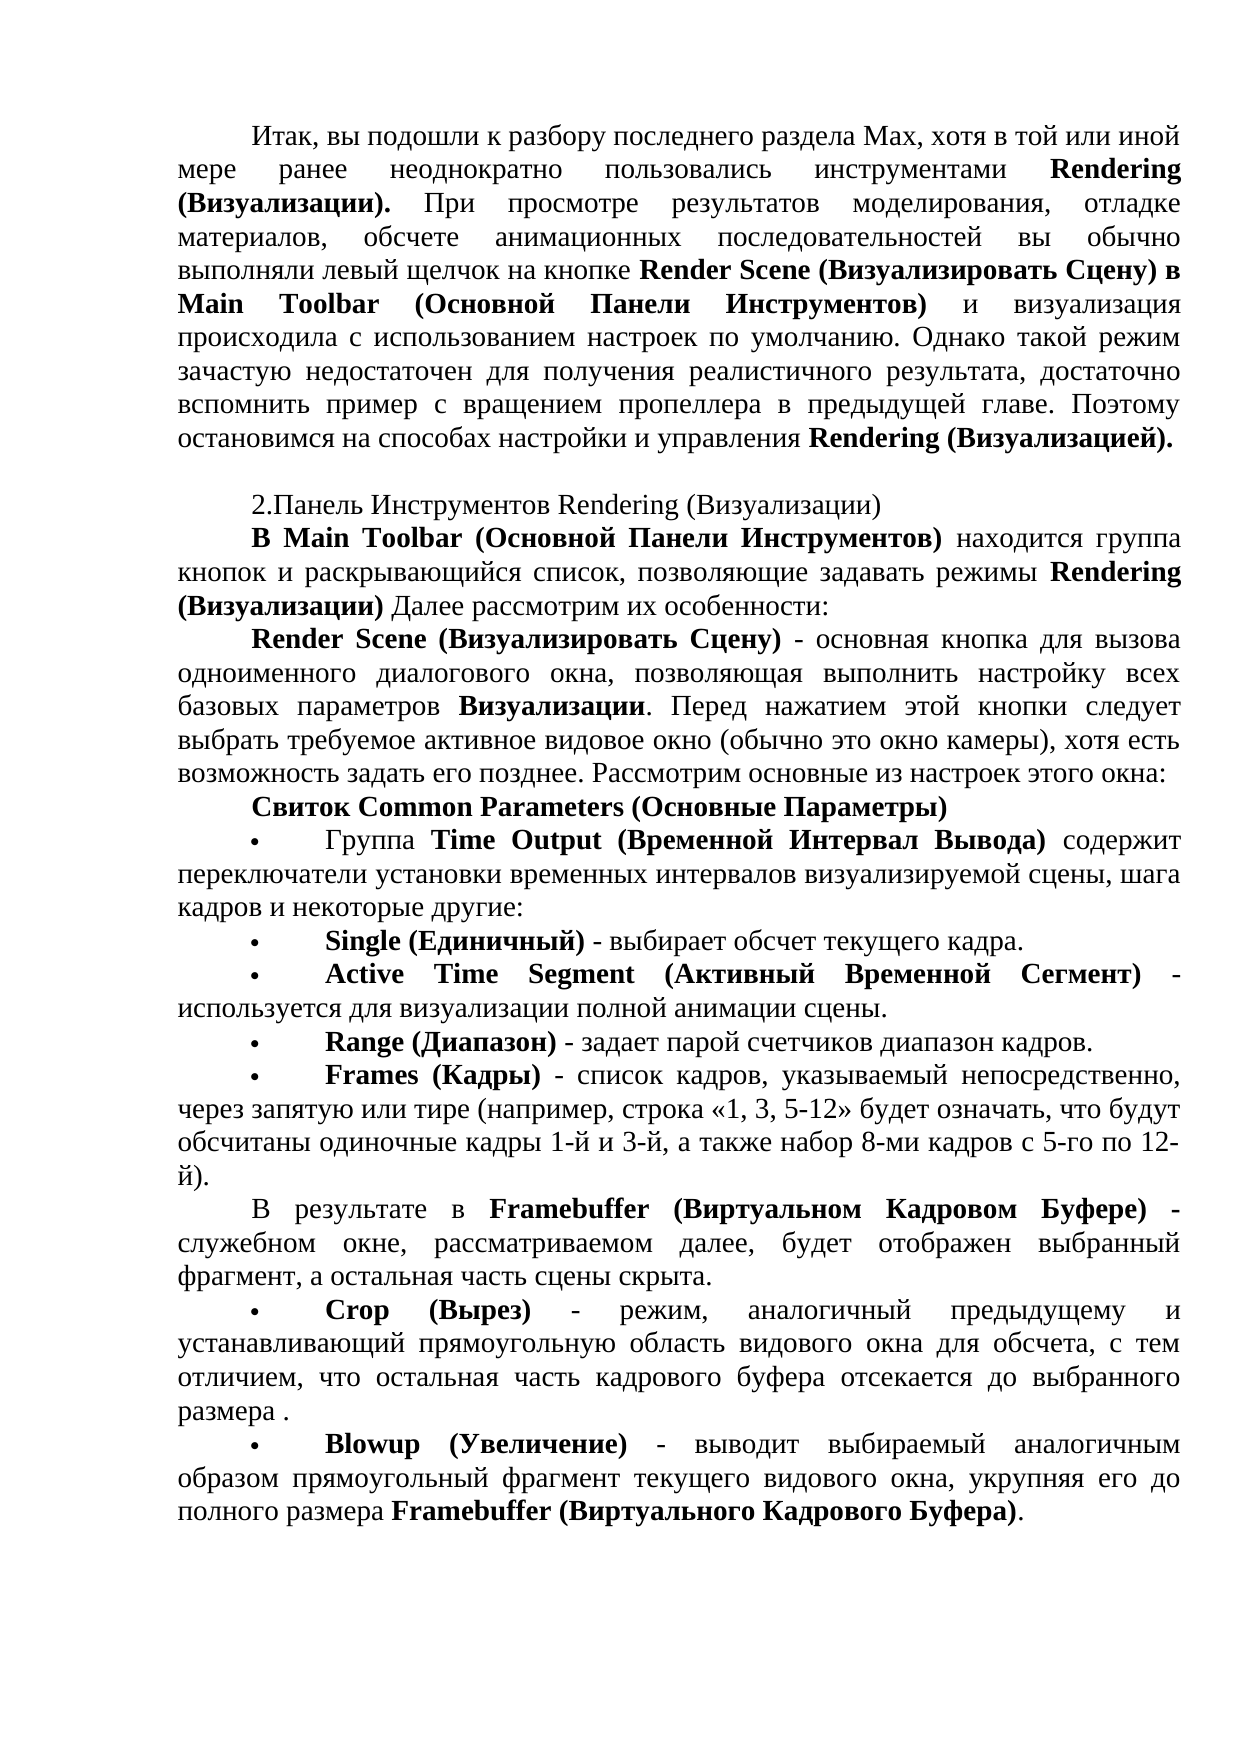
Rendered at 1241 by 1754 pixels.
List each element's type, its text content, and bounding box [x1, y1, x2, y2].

list Crop (Вырез) - режим, аналогичный предыдущему и устанавливающий прямоугольную область видового окна для обсчета, с тем отличием, что остальная часть кадрового буфера отсекается до выбранного размера . [177, 1292, 1181, 1426]
list Группа Time Output (Временной Интервал Вывода) содержит переключатели установки временных интервалов визуализируемой сцены, шага кадров и некоторые другие: [177, 822, 1181, 923]
list Frames (Кадры) - список кадров, указываемый непосредственно, через запятую или тире (например, строка «1, 3, 5-12» будет означать, что будут обсчитаны одиночные кадры 1-й и 3-й, а также набор 8-ми кадров с 5-го по 12-й). [177, 1057, 1181, 1191]
list Single (Единичный) - выбирает обсчет текущего кадра. [177, 923, 1181, 957]
text В результате в Framebuffer (Виртуальном Кадровом Буфере) - служебном окне, рассматриваемом далее, будет отображен выбранный фрагмент, а остальная часть сцены скрыта. [177, 1191, 1181, 1292]
text Итак, вы подошли к разбору последнего раздела Мах, хотя в той или иной мере ранее неоднократно пользовались инструментами Rendering (Визуализации). При просмотре результатов моделирования, отладке материалов, обсчете анимационных последовательностей вы обычно выполняли левый щелчок на кнопке Render Scene (Визуализировать Сцену) в Main Toolbar (Основной Панели Инструментов) и визуализация происходила с использованием настроек по умолчанию. Однако такой режим зачастую недостаточен для получения реалистичного результата, достаточно вспомнить пример с вращением пропеллера в предыдущей главе. Поэтому остановимся на способах настройки и управления Rendering (Визуализацией). [177, 118, 1181, 453]
text Render Scene (Визуализировать Сцену) - основная кнопка для вызова одноименного диалогового окна, позволяющая выполнить настройку всех базовых параметров Визуализации. Перед нажатием этой кнопки следует выбрать требуемое активное видовое окно (обычно это окно камеры), хотя есть возможность задать его позднее. Рассмотрим основные из настроек этого окна: [177, 621, 1181, 789]
list Blowup (Увеличение) - выводит выбираемый аналогичным образом прямоугольный фрагмент текущего видового окна, укрупняя его до полного размера Framebuffer (Виртуального Кадрового Буфера). [177, 1426, 1181, 1527]
list Active Time Segment (Активный Временной Сегмент) - используется для визуализации полной анимации сцены. [177, 957, 1181, 1024]
text В Main Toolbar (Основной Панели Инструментов) находится группа кнопок и раскрывающийся список, позволяющие задавать режимы Rendering (Визуализации) Далее рассмотрим их особенности: [177, 521, 1181, 621]
text 2.Панель Инструментов Rendering (Визуализации) [177, 487, 1181, 521]
text Свиток Common Parameters (Основные Параметры) [177, 789, 1181, 822]
list Range (Диапазон) - задает парой счетчиков диапазон кадров. [177, 1024, 1181, 1057]
